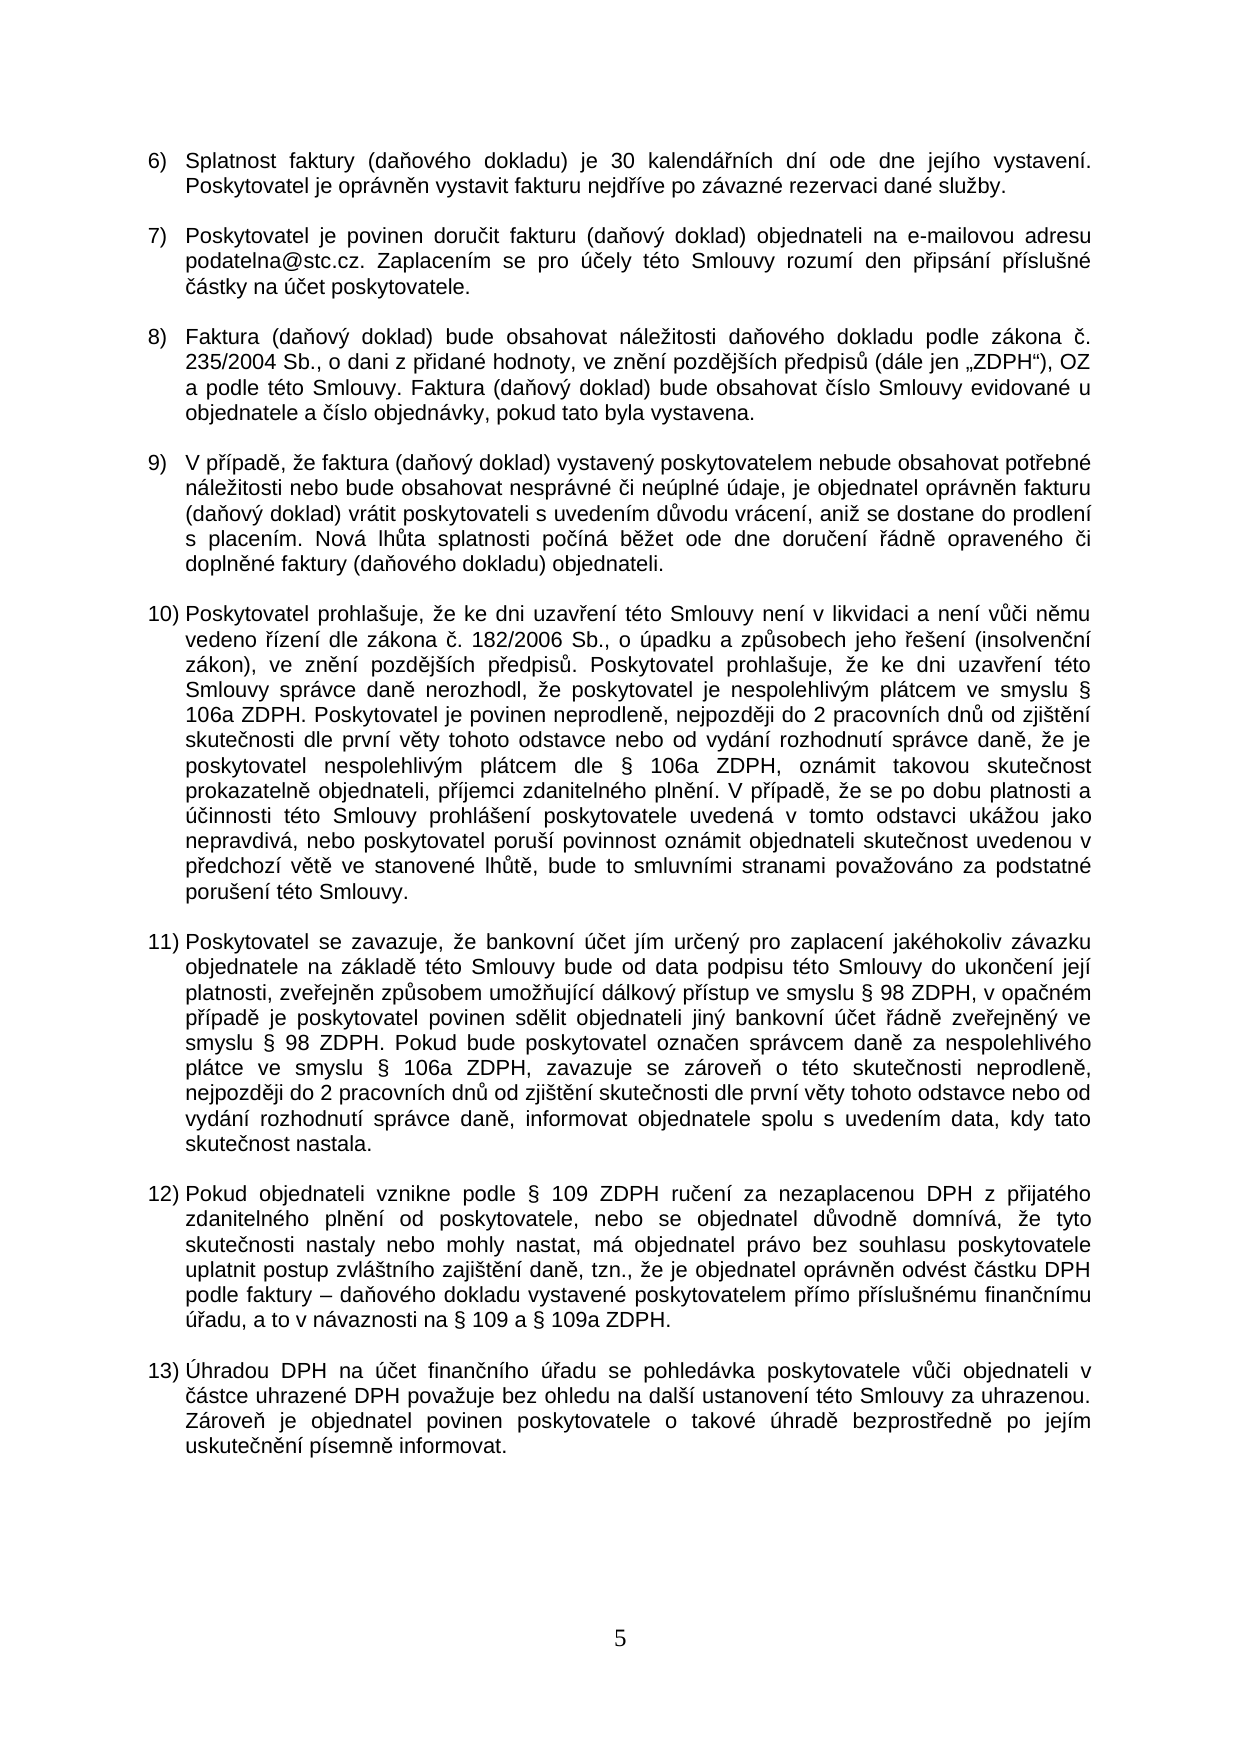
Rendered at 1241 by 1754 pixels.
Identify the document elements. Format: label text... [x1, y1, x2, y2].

list Poskytovatel se zavazuje, že bankovní účet jím určený pro zaplacení jakéhokoliv závazku objednatele na základě této Smlouvy bude od data podpisu této Smlouvy do ukončení její platnosti, zveřejněn způsobem umožňující dálkový přístup ve smyslu § 98 ZDPH, v opačném případě je poskytovatel povinen sdělit objednateli jiný bankovní účet řádně zveřejněný ve smyslu § 98 ZDPH. Pokud bude poskytovatel označen správcem daně za nespolehlivého plátce ve smyslu § 106a ZDPH, zavazuje se zároveň o této skutečnosti neprodleně, nejpozději do 2 pracovních dnů od zjištění skutečnosti dle první věty tohoto odstavce nebo od vydání rozhodnutí správce daně, informovat objednatele spolu s uvedením data, kdy tato skutečnost nastala. [148, 929, 1093, 1156]
list V případě, že faktura (daňový doklad) vystavený poskytovatelem nebude obsahovat potřebné náležitosti nebo bude obsahovat nesprávné či neúplné údaje, je objednatel oprávněn fakturu (daňový doklad) vrátit poskytovateli s uvedením důvodu vrácení, aniž se dostane do prodlení s placením. Nová lhůta splatnosti počíná běžet ode dne doručení řádně opraveného či doplněné faktury (daňového dokladu) objednateli. [148, 450, 1093, 576]
list Faktura (daňový doklad) bude obsahovat náležitosti daňového dokladu podle zákona č. 235/2004 Sb., o dani z přidané hodnoty, ve znění pozdějších předpisů (dále jen „ZDPH“), OZ a podle této Smlouvy. Faktura (daňový doklad) bude obsahovat číslo Smlouvy evidované u objednatele a číslo objednávky, pokud tato byla vystavena. [148, 324, 1093, 425]
list Poskytovatel prohlašuje, že ke dni uzavření této Smlouvy není v likvidaci a není vůči němu vedeno řízení dle zákona č. 182/2006 Sb., o úpadku a způsobech jeho řešení (insolvenční zákon), ve znění pozdějších předpisů. Poskytovatel prohlašuje, že ke dni uzavření této Smlouvy správce daně nerozhodl, že poskytovatel je nespolehlivým plátcem ve smyslu § 106a ZDPH. Poskytovatel je povinen neprodleně, nejpozději do 2 pracovních dnů od zjištění skutečnosti dle první věty tohoto odstavce nebo od vydání rozhodnutí správce daně, že je poskytovatel nespolehlivým plátcem dle § 106a ZDPH, oznámit takovou skutečnost prokazatelně objednateli, příjemci zdanitelného plnění. V případě, že se po dobu platnosti a účinnosti této Smlouvy prohlášení poskytovatele uvedená v tomto odstavci ukážou jako nepravdivá, nebo poskytovatel poruší povinnost oznámit objednateli skutečnost uvedenou v předchozí větě ve stanovené lhůtě, bude to smluvními stranami považováno za podstatné porušení této Smlouvy. [148, 601, 1093, 904]
list Poskytovatel je povinen doručit fakturu (daňový doklad) objednateli na e-mailovou adresu podatelna@stc.cz. Zaplacením se pro účely této Smlouvy rozumí den připsání příslušné částky na účet poskytovatele. [148, 223, 1093, 299]
list Úhradou DPH na účet finančního úřadu se pohledávka poskytovatele vůči objednateli v částce uhrazené DPH považuje bez ohledu na další ustanovení této Smlouvy za uhrazenou. Zároveň je objednatel povinen poskytovatele o takové úhradě bezprostředně po jejím uskutečnění písemně informovat. [148, 1358, 1093, 1458]
list Splatnost faktury (daňového dokladu) je 30 kalendářních dní ode dne jejího vystavení. Poskytovatel je oprávněn vystavit fakturu nejdříve po závazné rezervaci dané služby. [148, 148, 1093, 198]
list Pokud objednateli vznikne podle § 109 ZDPH ručení za nezaplacenou DPH z přijatého zdanitelného plnění od poskytovatele, nebo se objednatel důvodně domnívá, že tyto skutečnosti nastaly nebo mohly nastat, má objednatel právo bez souhlasu poskytovatele uplatnit postup zvláštního zajištění daně, tzn., že je objednatel oprávněn odvést částku DPH podle faktury – daňového dokladu vystavené poskytovatelem přímo příslušnému finančnímu úřadu, a to v návaznosti na § 109 a § 109a ZDPH. [148, 1181, 1093, 1332]
